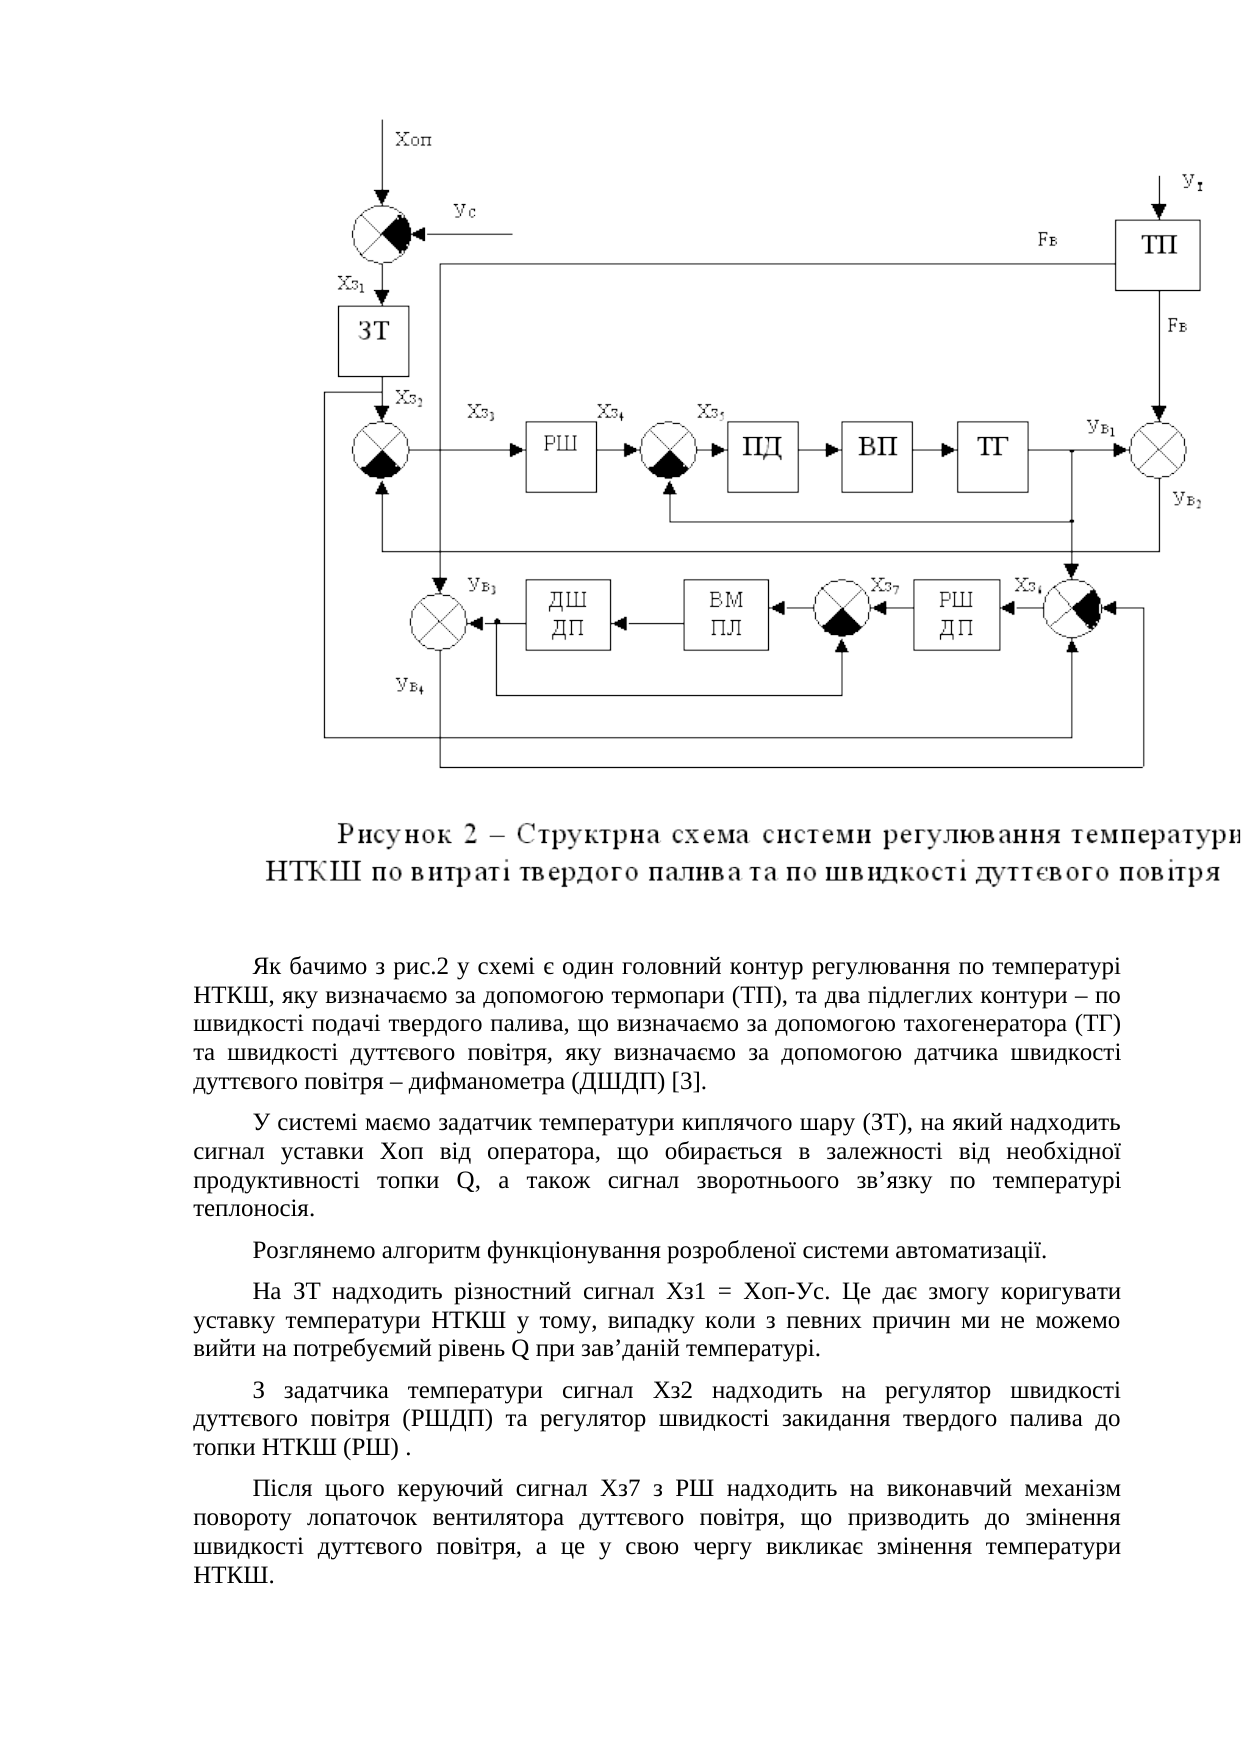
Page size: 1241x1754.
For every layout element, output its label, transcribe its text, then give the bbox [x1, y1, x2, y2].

picture [252, 118, 1241, 939]
text Після цього керуючий сигнал Хз7 з РШ надходить на виконавчий механізм повороту лопаточок вентилятора дуттєвого повітря, що призводить до змінення швидкості дуттєвого повітря, а це у свою чергу викликає змінення температури НТКШ. [193, 1473, 1122, 1588]
text З задатчика температури сигнал Хз2 надходить на регулятор швидкості дуттєвого повітря (РШДП) та регулятор швидкості закидання твердого палива до топки НТКШ (РШ) . [193, 1375, 1122, 1461]
text Розглянемо алгоритм функціонування розробленої системи автоматизації. [193, 1235, 1122, 1263]
text У системі маємо задатчик температури киплячого шару (ЗТ), на який надходить сигнал уставки Хоп від оператора, що обирається в залежності від необхідної продуктивності топки Q, а також сигнал зворотньоого зв’язку по температурі теплоносія. [193, 1107, 1122, 1222]
text На ЗТ надходить різностний сигнал Хз1 = Хоп-Ус. Це дає змогу коригувати уставку температури НТКШ у тому, випадку коли з певних причин ми не можемо вийти на потребуємий рівень Q при зав’даній температурі. [193, 1276, 1122, 1362]
text Як бачимо з рис.2 у схемі є один головний контур регулювання по температурі НТКШ, яку визначаємо за допомогою термопари (ТП), та два підлеглих контури – по швидкості подачі твердого палива, що визначаємо за допомогою тахогенератора (ТГ) та швидкості дуттєвого повітря, яку визначаємо за допомогою датчика швидкості дуттєвого повітря – дифманометра (ДШДП) [3]. [193, 951, 1122, 1095]
